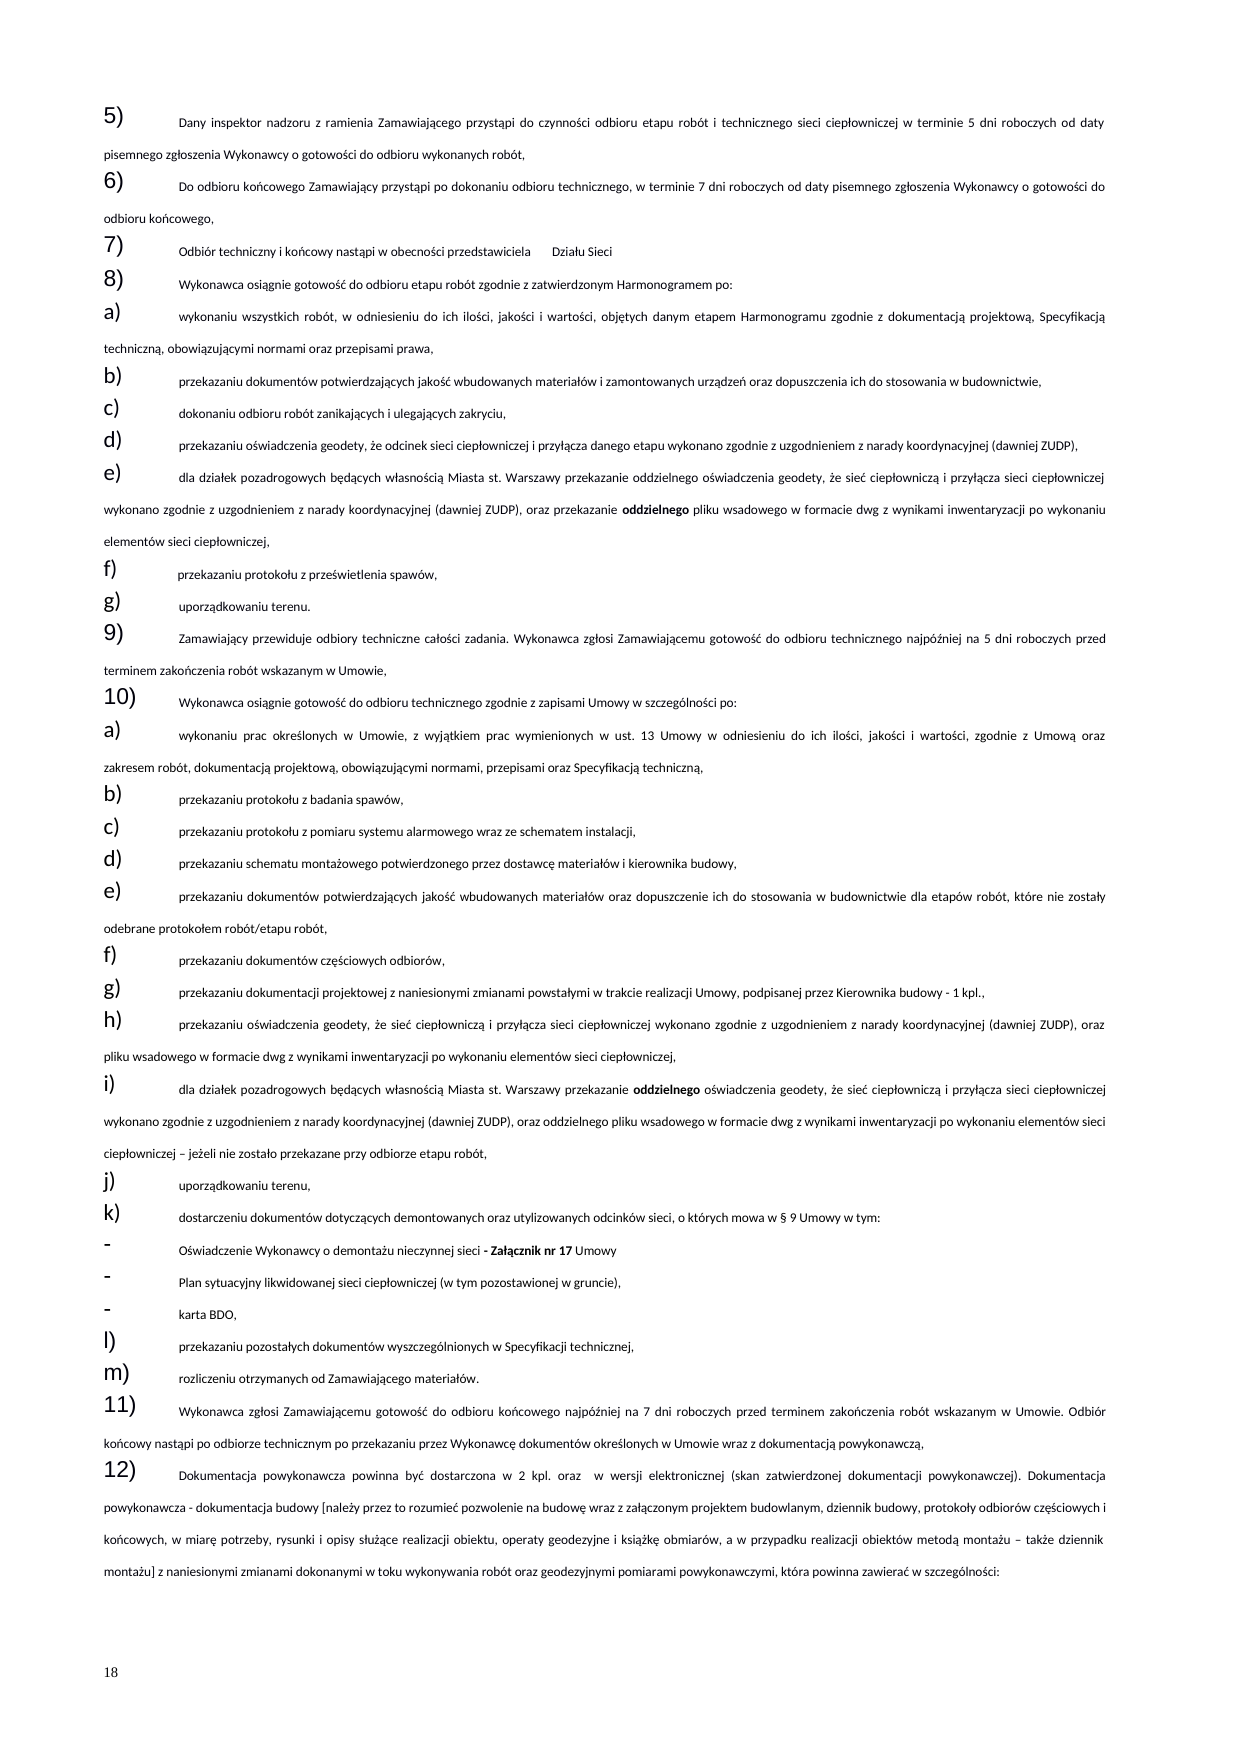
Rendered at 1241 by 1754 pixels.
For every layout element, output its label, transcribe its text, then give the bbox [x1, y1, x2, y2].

list karta BDO, [103, 1294, 1107, 1323]
list Do odbioru końcowego Zamawiający przystąpi po dokonaniu odbioru technicznego, w terminie 7 dni roboczych od daty pisemnego zgłoszenia Wykonawcy o gotowości do odbioru końcowego, [103, 167, 1107, 227]
list Wykonawca osiągnie gotowość do odbioru etapu robót zgodnie z zatwierdzonym Harmonogramem po: [103, 264, 1107, 293]
list Wykonawca osiągnie gotowość do odbioru technicznego zgodnie z zapisami Umowy w szczególności po: [103, 683, 1107, 711]
list przekazaniu pozostałych dokumentów wyszczególnionych w Specyfikacji technicznej, [103, 1327, 1107, 1355]
list przekazaniu oświadczenia geodety, że sieć ciepłowniczą i przyłącza sieci ciepłowniczej wykonano zgodnie z uzgodnieniem z narady koordynacyjnej (dawniej ZUDP), oraz pliku wsadowego w formacie dwg z wynikami inwentaryzacji po wykonaniu elementów sieci ciepłowniczej, [103, 1005, 1106, 1065]
list Plan sytuacyjny likwidowanej sieci ciepłowniczej (w tym pozostawionej w gruncie), [103, 1262, 1107, 1290]
list przekazaniu schematu montażowego potwierdzonego przez dostawcę materiałów i kierownika budowy, [103, 844, 1106, 872]
list wykonaniu wszystkich robót, w odniesieniu do ich ilości, jakości i wartości, objętych danym etapem Harmonogramu zgodnie z dokumentacją projektową, Specyfikacją techniczną, obowiązującymi normami oraz przepisami prawa, [103, 297, 1107, 357]
list przekazaniu protokołu z prześwietlenia spawów, [103, 554, 1107, 582]
list przekazaniu protokołu z pomiaru systemu alarmowego wraz ze schematem instalacji, [103, 812, 1106, 840]
list Oświadczenie Wykonawcy o demontażu nieczynnej sieci - Załącznik nr 17 Umowy [103, 1230, 1107, 1258]
list dla działek pozadrogowych będących własnością Miasta st. Warszawy przekazanie oddzielnego oświadczenia geodety, że sieć ciepłowniczą i przyłącza sieci ciepłowniczej wykonano zgodnie z uzgodnieniem z narady koordynacyjnej (dawniej ZUDP), oraz oddzielnego pliku wsadowego w formacie dwg z wynikami inwentaryzacji po wykonaniu elementów sieci ciepłowniczej – jeżeli nie zostało przekazane przy odbiorze etapu robót, [103, 1069, 1106, 1162]
list Dany inspektor nadzoru z ramienia Zamawiającego przystąpi do czynności odbioru etapu robót i technicznego sieci ciepłowniczej w terminie 5 dni roboczych od daty pisemnego zgłoszenia Wykonawcy o gotowości do odbioru wykonanych robót, [103, 102, 1107, 163]
list uporządkowaniu terenu, [103, 1166, 1106, 1194]
list przekazaniu dokumentów potwierdzających jakość wbudowanych materiałów i zamontowanych urządzeń oraz dopuszczenia ich do stosowania w budownictwie, [103, 361, 1107, 389]
list Dokumentacja powykonawcza powinna być dostarczona w 2 kpl. oraz w wersji elektronicznej (skan zatwierdzonej dokumentacji powykonawczej). Dokumentacja powykonawcza - dokumentacja budowy [należy przez to rozumieć pozwolenie na budowę wraz z załączonym projektem budowlanym, dziennik budowy, protokoły odbiorów częściowych i końcowych, w miarę potrzeby, rysunki i opisy służące realizacji obiektu, operaty geodezyjne i książkę obmiarów, a w przypadku realizacji obiektów metodą montażu – także dziennik montażu] z naniesionymi zmianami dokonanymi w toku wykonywania robót oraz geodezyjnymi pomiarami powykonawczymi, która powinna zawierać w szczególności: [103, 1456, 1107, 1580]
list uporządkowaniu terenu. [103, 586, 1107, 614]
list przekazaniu dokumentów częściowych odbiorów, [103, 941, 1106, 968]
list Wykonawca zgłosi Zamawiającemu gotowość do odbioru końcowego najpóźniej na 7 dni roboczych przed terminem zakończenia robót wskazanym w Umowie. Odbiór końcowy nastąpi po odbiorze technicznym po przekazaniu przez Wykonawcę dokumentów określonych w Umowie wraz z dokumentacją powykonawczą, [103, 1391, 1107, 1451]
list przekazaniu protokołu z badania spawów, [103, 779, 1106, 808]
list dokonaniu odbioru robót zanikających i ulegających zakryciu, [103, 393, 1107, 421]
list dostarczeniu dokumentów dotyczących demontowanych oraz utylizowanych odcinków sieci, o których mowa w § 9 Umowy w tym: [103, 1198, 1106, 1226]
list rozliczeniu otrzymanych od Zamawiającego materiałów. [103, 1359, 1107, 1387]
list wykonaniu prac określonych w Umowie, z wyjątkiem prac wymienionych w ust. 13 Umowy w odniesieniu do ich ilości, jakości i wartości, zgodnie z Umową oraz zakresem robót, dokumentacją projektową, obowiązującymi normami, przepisami oraz Specyfikacją techniczną, [103, 715, 1106, 775]
list przekazaniu dokumentacji projektowej z naniesionymi zmianami powstałymi w trakcie realizacji Umowy, podpisanej przez Kierownika budowy - 1 kpl., [103, 973, 1106, 1001]
list przekazaniu oświadczenia geodety, że odcinek sieci ciepłowniczej i przyłącza danego etapu wykonano zgodnie z uzgodnieniem z narady koordynacyjnej (dawniej ZUDP), [103, 426, 1107, 453]
list Odbiór techniczny i końcowy nastąpi w obecności przedstawiciela Działu Sieci [103, 231, 1107, 260]
list przekazaniu dokumentów potwierdzających jakość wbudowanych materiałów oraz dopuszczenie ich do stosowania w budownictwie dla etapów robót, które nie zostały odebrane protokołem robót/etapu robót, [103, 876, 1106, 936]
list dla działek pozadrogowych będących własnością Miasta st. Warszawy przekazanie oddzielnego oświadczenia geodety, że sieć ciepłowniczą i przyłącza sieci ciepłowniczej wykonano zgodnie z uzgodnieniem z narady koordynacyjnej (dawniej ZUDP), oraz przekazanie oddzielnego pliku wsadowego w formacie dwg z wynikami inwentaryzacji po wykonaniu elementów sieci ciepłowniczej, [103, 458, 1107, 550]
list Zamawiający przewiduje odbiory techniczne całości zadania. Wykonawca zgłosi Zamawiającemu gotowość do odbioru technicznego najpóźniej na 5 dni roboczych przed terminem zakończenia robót wskazanym w Umowie, [103, 619, 1107, 679]
